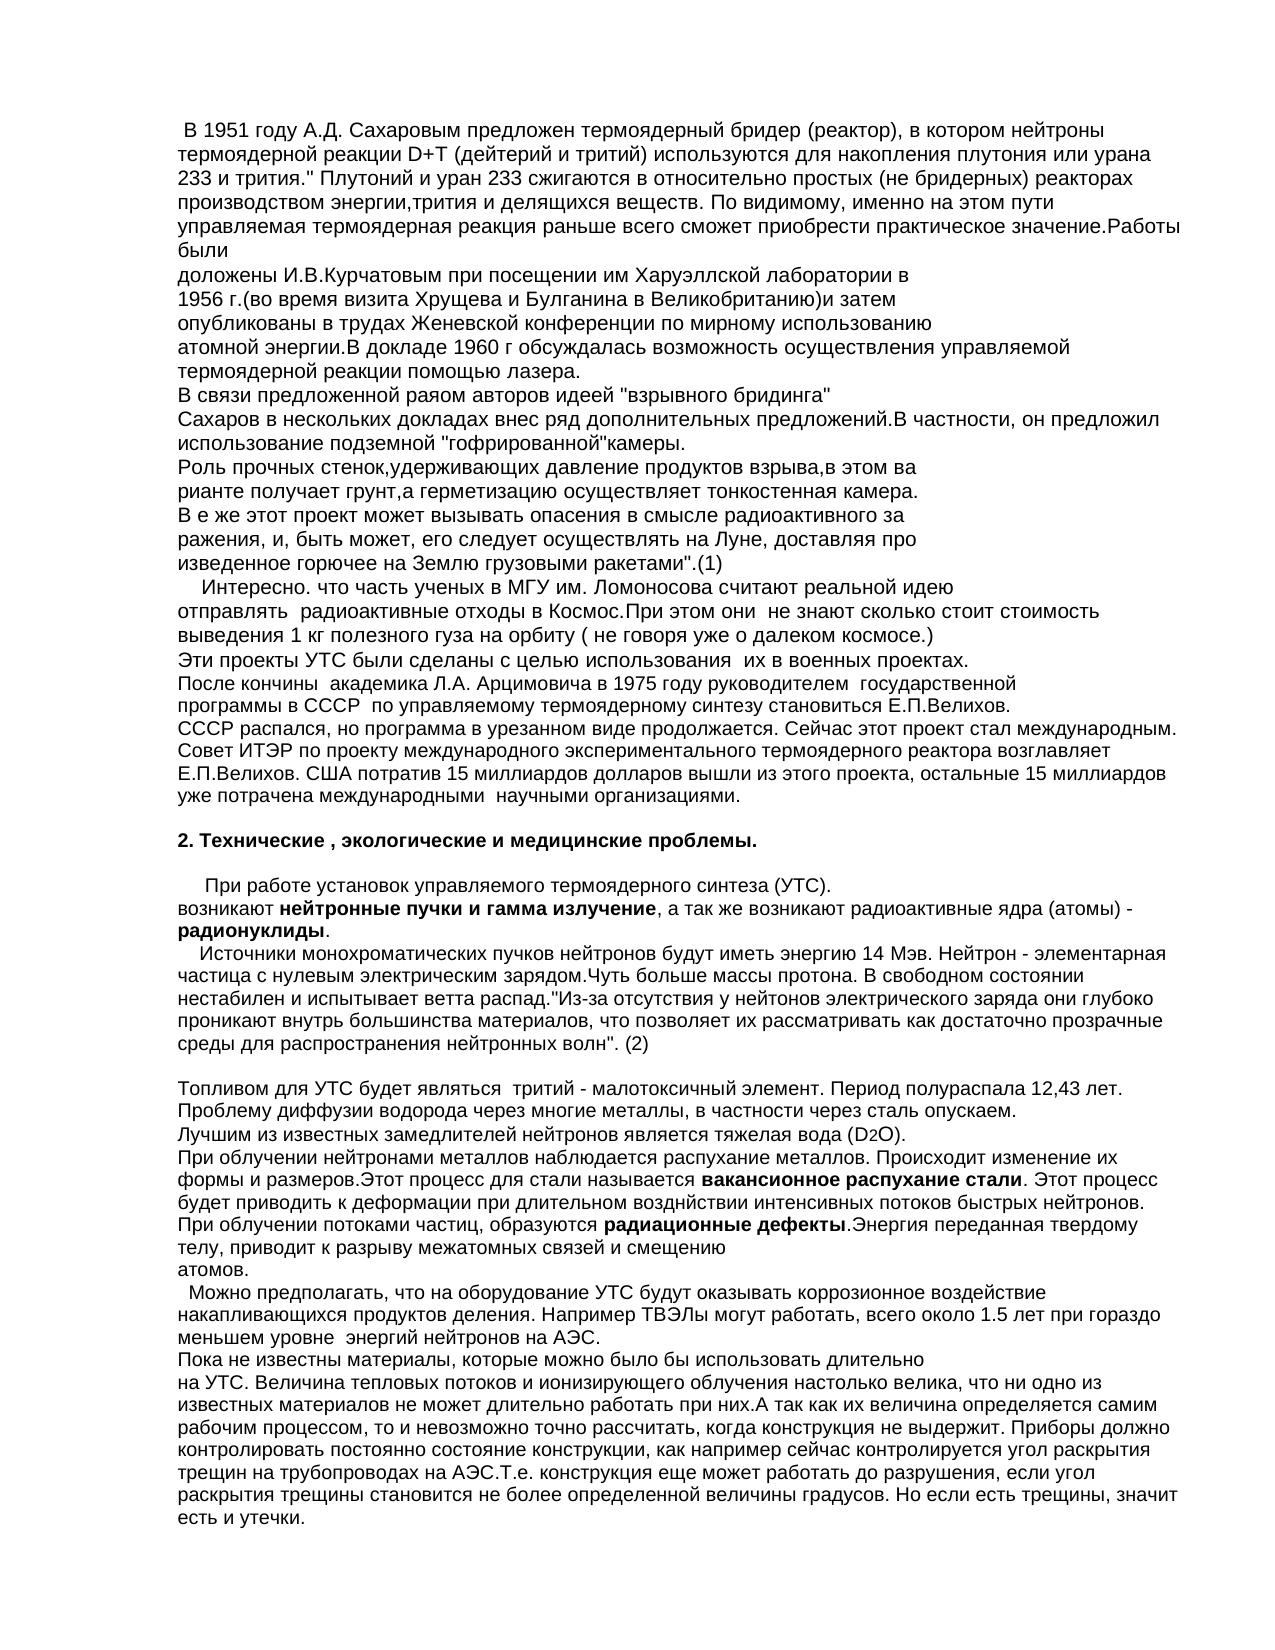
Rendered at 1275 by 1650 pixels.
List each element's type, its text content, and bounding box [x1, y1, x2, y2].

text Роль прочных стенок,удерживающих давление продуктов взрыва,в этом ва [177, 455, 1186, 479]
text изведенное горючее на Землю грузовыми ракетами".(1) [177, 551, 1186, 575]
text СССР распался, но программа в урезанном виде продолжается. Сейчас этот проект стал международным. Совет ИТЭР по проекту международного экспериментального термоядерного реактора возглавляет Е.П.Велихов. США потратив 15 миллиардов долларов вышли из этого проекта, остальные 15 миллиардов уже потрачена международными научными организациями. [177, 717, 1186, 807]
text Топливом для УТС будет являться тритий - малотоксичный элемент. Период полураспала 12,43 лет. [177, 1077, 1186, 1099]
text В связи предложенной раяом авторов идеей "взрывного бридинга" [177, 383, 1186, 407]
text доложены И.В.Курчатовым при посещении им Харуэллской лаборатории в [177, 262, 1186, 287]
text Эти проекты УТС были сделаны с целью использования их в военных проектах. [177, 647, 1186, 672]
text В е же этот проект может вызывать опасения в смысле радиоактивного за [177, 503, 1186, 527]
text Лучшим из известных замедлителей нейтронов является тяжелая вода (D2О). [177, 1122, 1186, 1146]
text После кончины академика Л.А. Арцимовича в 1975 году руководителем государственной [177, 672, 1186, 694]
text опубликованы в трудах Женевской конференции по мирному использованию [177, 311, 1186, 335]
text Источники монохроматических пучков нейтронов будут иметь энергию 14 Mэв. Нейтрон - элементарная частица с нулевым электрическим зарядом.Чуть больше массы протона. В свободном состоянии нестабилен и испытывает ветта распад."Из-за отсутствия у нейтонов электрического заряда они глубоко проникают внутрь большинства материалов, что позволяет их рассматривать как доcтаточно прозрачные среды для распространения нейтронных волн". (2) [177, 942, 1186, 1054]
text Интересно. что часть ученых в МГУ им. Ломоносова считают реальной идею [177, 575, 1186, 599]
text атомной энергии.В докладе 1960 г обсуждалась возможность осуществления управляемой термоядерной реакции помощью лазера. [177, 335, 1186, 383]
text атомов. [177, 1258, 1186, 1281]
text 1956 г.(во время визита Хрущева и Булганина в Великобританию)и затем [177, 287, 1186, 311]
text программы в СССР по управляемому термоядерному синтезу становиться Е.П.Велихов. [177, 694, 1186, 717]
text Можно предполагать, что на оборудование УТС будут оказывать коррозионное воздействие накапливающихся продуктов деления. Например ТВЭЛы могут работать, всего около 1.5 лет при гораздо меньшем уровне энергий нейтронов на АЭС. [177, 1281, 1186, 1348]
text отправлять радиоактивные отходы в Космос.При этом они не знают сколько стоит стоимость выведения 1 кг полезного гуза на орбиту ( не говоря уже о далеком космосе.) [177, 599, 1186, 647]
text ражения, и, быть может, его следует осуществлять на Луне, доставляя про [177, 527, 1186, 551]
text Проблему диффузии водорода через многие металлы, в частности через сталь опускаем. [177, 1099, 1186, 1122]
text 2. Технические , экологические и медицинские проблемы. [177, 829, 1186, 852]
text Пока не известны материалы, которые можно было бы использовать длительно [177, 1348, 1186, 1371]
text При облучении потоками частиц, образуются радиационные дефекты.Энергия переданная твердому телу, приводит к разрыву межатомных связей и смещению [177, 1213, 1186, 1258]
text При работе установок управляемого термоядерного синтеза (УТС). [177, 874, 1186, 897]
text В 1951 году А.Д. Сахаровым предложен термоядерный бридер (реактор), в котором нейтроны термоядерной реакции D+T (дейтерий и тритий) используются для накопления плутония или урана 233 и трития." Плутоний и уран 233 сжигаются в относительно простых (не бридерных) реакторах производством энергии,трития и делящихся веществ. По видимому, именно на этом пути управляемая термоядерная реакция раньше всего сможет приобрести практическое значение.Работы были [177, 118, 1186, 262]
text Сахаров в нескольких докладах внес ряд дополнительных предложений.В частности, он предложил использование подземной "гофрированной"камеры. [177, 407, 1186, 455]
text возникают нейтронные пучки и гамма излучение, а так же возникают радиоактивные ядра (атомы) - радионуклиды. [177, 897, 1186, 942]
text рианте получает грунт,а герметизацию осуществляет тонкостенная камера. [177, 479, 1186, 503]
text на УТС. Величина тепловых потоков и ионизирующего облучения настолько велика, что ни одно из известных материалов не может длительно работать при них.А так как их величина определяется самим рабочим процессом, то и невозможно точно рассчитать, когда конструкция не выдержит. Приборы должно контролировать постоянно состояние конструкции, как например сейчас контролируется угол раскрытия трещин на трубопроводах на АЭС.Т.е. конструкция еще может работать до разрушения, если угол раскрытия трещины становится не более определенной величины градусов. Но если есть трещины, значит есть и утечки. [177, 1371, 1186, 1528]
text При облучении нейтронами металлов наблюдается распухание металлов. Происходит изменение их формы и размеров.Этот процесс для стали называется вакансионное распухание стали. Этот процесс будет приводить к деформации при длительном возднйствии интенсивных потоков быстрых нейтронов. [177, 1146, 1186, 1213]
